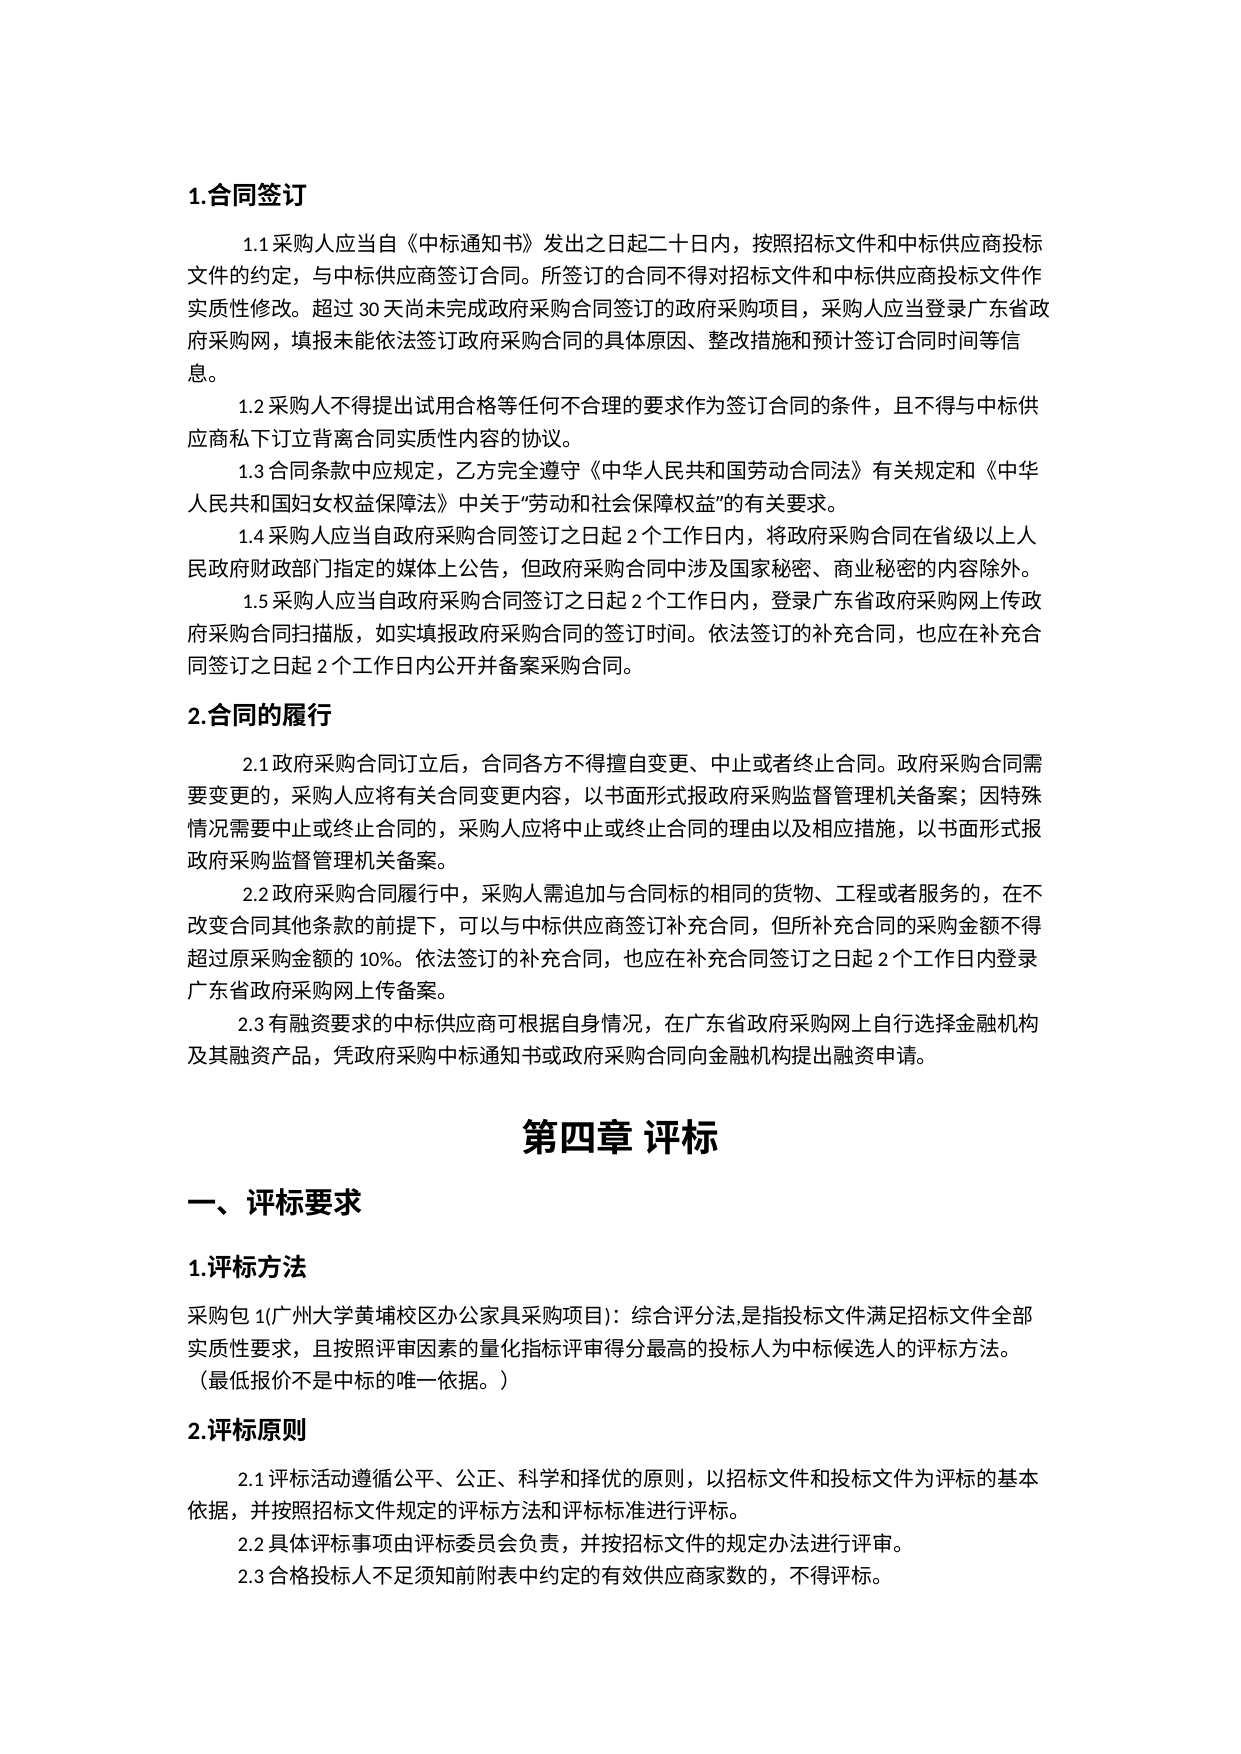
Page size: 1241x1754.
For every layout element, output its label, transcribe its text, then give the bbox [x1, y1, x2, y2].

text 2.评标原则 [187, 1397, 1053, 1462]
text 1.5采购人应当自政府采购合同签订之日起2个工作日内，登录广东省政府采购网上传政府采购合同扫描版，如实填报政府采购合同的签订时间。依法签订的补充合同，也应在补充合同签订之日起2个工作日内公开并备案采购合同。 [187, 584, 1053, 682]
text 2.1政府采购合同订立后，合同各方不得擅自变更、中止或者终止合同。政府采购合同需要变更的，采购人应将有关合同变更内容，以书面形式报政府采购监督管理机关备案；因特殊情况需要中止或终止合同的，采购人应将中止或终止合同的理由以及相应措施，以书面形式报政府采购监督管理机关备案。 [187, 747, 1053, 877]
text 1.2采购人不得提出试用合格等任何不合理的要求作为签订合同的条件，且不得与中标供应商私下订立背离合同实质性内容的协议。 [187, 389, 1053, 454]
text 2.2具体评标事项由评标委员会负责，并按招标文件的规定办法进行评审。 [187, 1527, 1053, 1559]
text 2.3有融资要求的中标供应商可根据自身情况，在广东省政府采购网上自行选择金融机构及其融资产品，凭政府采购中标通知书或政府采购合同向金融机构提出融资申请。 [187, 1007, 1053, 1072]
text 1.评标方法 [187, 1234, 1053, 1299]
text 1.3合同条款中应规定，乙方完全遵守《中华人民共和国劳动合同法》有关规定和《中华人民共和国妇女权益保障法》中关于“劳动和社会保障权益”的有关要求。 [187, 454, 1053, 519]
text 采购包1(广州大学黄埔校区办公家具采购项目)：综合评分法,是指投标文件满足招标文件全部实质性要求，且按照评审因素的量化指标评审得分最高的投标人为中标候选人的评标方法。（最低报价不是中标的唯一依据。） [187, 1299, 1053, 1397]
text 1.4采购人应当自政府采购合同签订之日起2个工作日内，将政府采购合同在省级以上人民政府财政部门指定的媒体上公告，但政府采购合同中涉及国家秘密、商业秘密的内容除外。 [187, 519, 1053, 584]
text 1.合同签订 [187, 162, 1053, 227]
text 2.1评标活动遵循公平、公正、科学和择优的原则，以招标文件和投标文件为评标的基本依据，并按照招标文件规定的评标方法和评标标准进行评标。 [187, 1462, 1053, 1527]
text 2.合同的履行 [187, 682, 1053, 747]
text 2.2政府采购合同履行中，采购人需追加与合同标的相同的货物、工程或者服务的，在不改变合同其他条款的前提下，可以与中标供应商签订补充合同，但所补充合同的采购金额不得超过原采购金额的10%。依法签订的补充合同，也应在补充合同签订之日起2个工作日内登录广东省政府采购网上传备案。 [187, 877, 1053, 1007]
text 2.3合格投标人不足须知前附表中约定的有效供应商家数的，不得评标。 [187, 1559, 1053, 1592]
text 1.1采购人应当自《中标通知书》发出之日起二十日内，按照招标文件和中标供应商投标文件的约定，与中标供应商签订合同。所签订的合同不得对招标文件和中标供应商投标文件作实质性修改。超过30天尚未完成政府采购合同签订的政府采购项目，采购人应当登录广东省政府采购网，填报未能依法签订政府采购合同的具体原因、整改措施和预计签订合同时间等信息。 [187, 227, 1053, 389]
text 第四章 评标 [187, 1104, 1053, 1169]
text 一、评标要求 [187, 1169, 1053, 1234]
